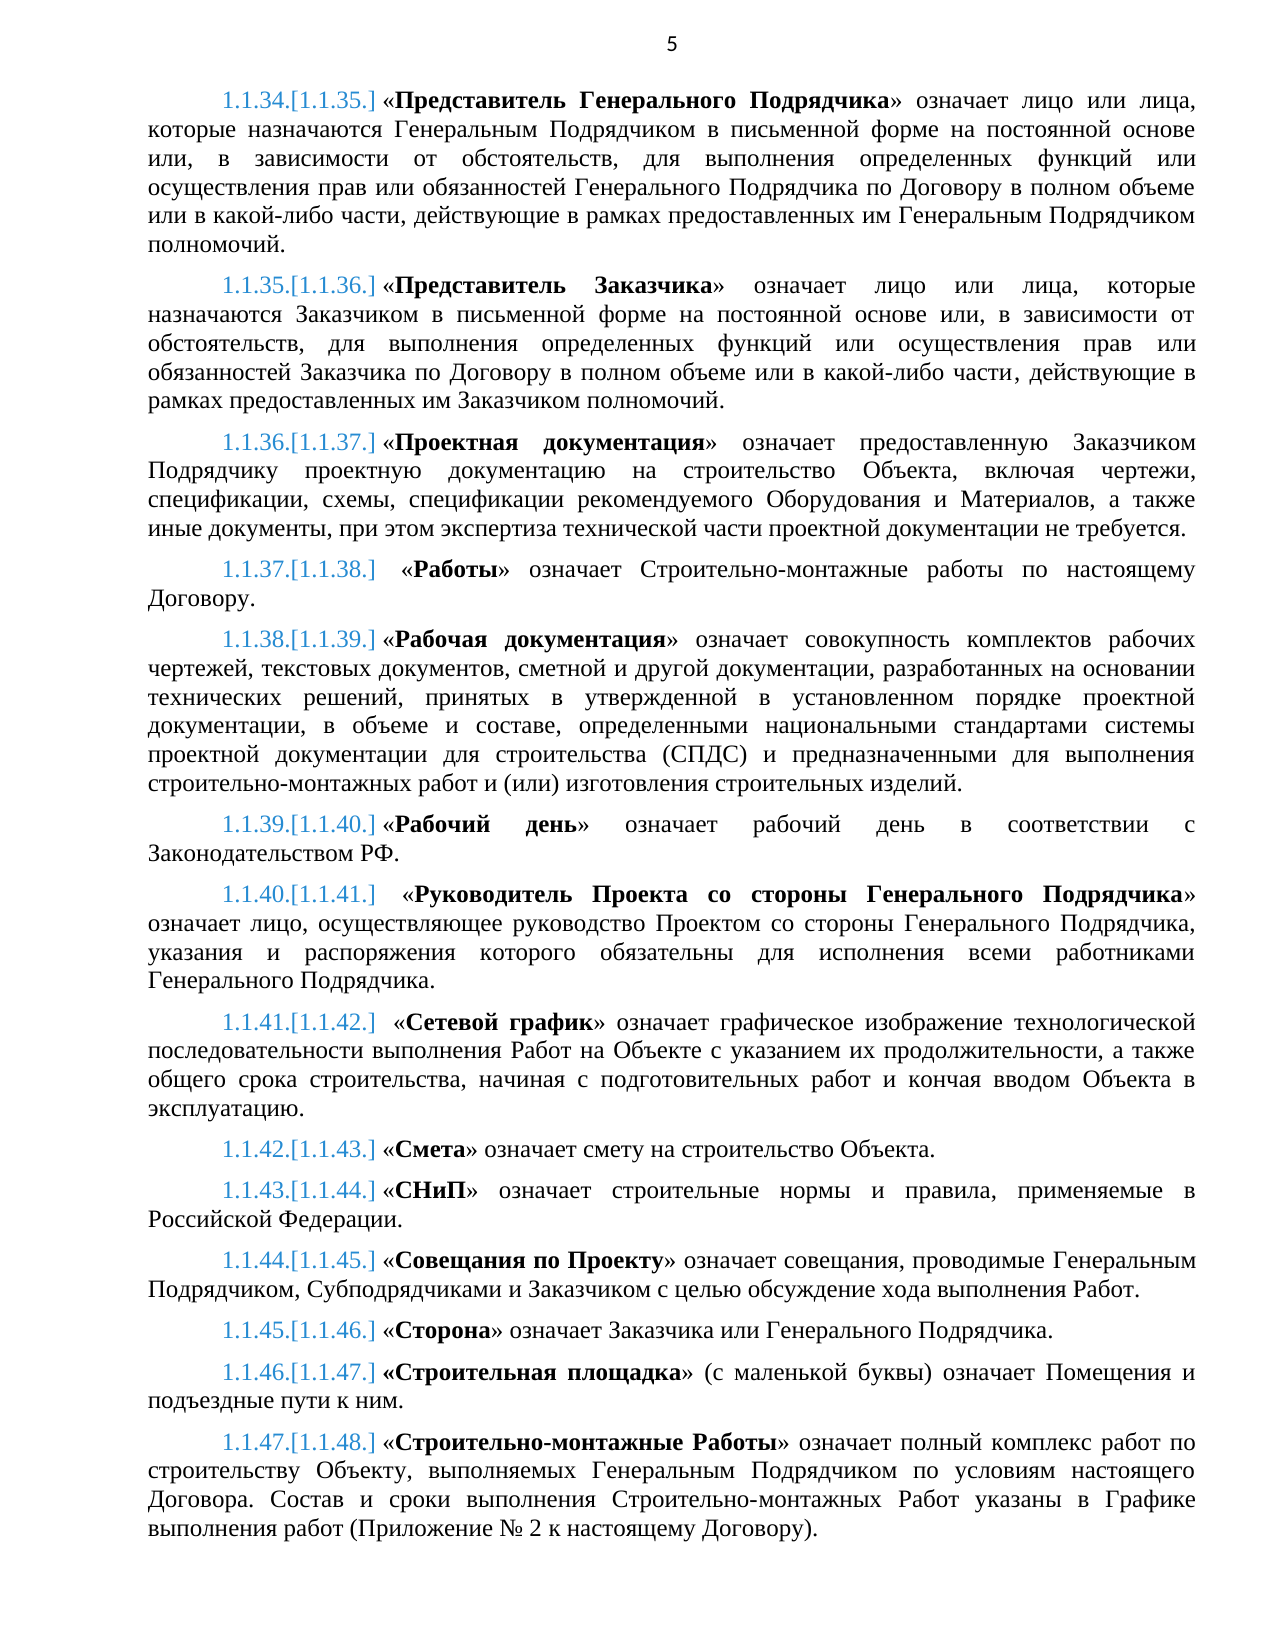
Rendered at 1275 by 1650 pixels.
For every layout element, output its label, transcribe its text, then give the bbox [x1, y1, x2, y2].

list «Смета» означает смету на строительство Объекта. [148, 1134, 1196, 1163]
list «Совещания по Проекту» означает совещания, проводимые Генеральным Подрядчиком, Субподрядчиками и Заказчиком с целью обсуждение хода выполнения Работ. [148, 1246, 1196, 1303]
list «Сетевой график» означает графическое изображение технологической последовательности выполнения Работ на Объекте с указанием их продолжительности, а также общего срока строительства, начиная с подготовительных работ и кончая вводом Объекта в эксплуатацию. [148, 1007, 1196, 1122]
list «СНиП» означает строительные нормы и правила, применяемые в Российской Федерации. [148, 1176, 1196, 1233]
list «Представитель Генерального Подрядчика» означает лицо или лица, которые назначаются Генеральным Подрядчиком в письменной форме на постоянной основе или, в зависимости от обстоятельств, для выполнения определенных функций или осуществления прав или обязанностей Генерального Подрядчика по Договору в полном объеме или в какой-либо части, действующие в рамках предоставленных им Генеральным Подрядчиком полномочий. [148, 86, 1196, 258]
list «Проектная документация» означает предоставленную Заказчиком Подрядчику проектную документацию на строительство Объекта, включая чертежи, спецификации, схемы, спецификации рекомендуемого Оборудования и Материалов, а также иные документы, при этом экспертиза технической части проектной документации не требуется. [148, 427, 1196, 542]
list «Строительно-монтажные Работы» означает полный комплекс работ по строительству Объекту, выполняемых Генеральным Подрядчиком по условиям настоящего Договора. Состав и сроки выполнения Строительно-монтажных Работ указаны в Графике выполнения работ (Приложение № 2 к настоящему Договору). [148, 1427, 1196, 1542]
list «Строительная площадка» (с маленькой буквы) означает Помещения и подъездные пути к ним. [148, 1357, 1196, 1414]
list «Представитель Заказчика» означает лицо или лица, которые назначаются Заказчиком в письменной форме на постоянной основе или, в зависимости от обстоятельств, для выполнения определенных функций или осуществления прав или обязанностей Заказчика по Договору в полном объеме или в какой-либо части, действующие в рамках предоставленных им Заказчиком полномочий. [148, 271, 1196, 414]
list «Руководитель Проекта со стороны Генерального Подрядчика» означает лицо, осуществляющее руководство Проектом со стороны Генерального Подрядчика, указания и распоряжения которого обязательны для исполнения всеми работниками Генерального Подрядчика. [148, 879, 1196, 994]
list «Сторона» означает Заказчика или Генерального Подрядчика. [148, 1316, 1196, 1344]
list «Рабочий день» означает рабочий день в соответствии с Законодательством РФ. [148, 809, 1196, 867]
list «Работы» означает Строительно-монтажные работы по настоящему Договору. [148, 554, 1196, 612]
list «Рабочая документация» означает совокупность комплектов рабочих чертежей, текстовых документов, сметной и другой документации, разработанных на основании технических решений, принятых в утвержденной в установленном порядке проектной документации, в объеме и составе, определенными национальными стандартами системы проектной документации для строительства (СПДС) и предназначенными для выполнения строительно-монтажных работ и (или) изготовления строительных изделий. [148, 624, 1196, 797]
